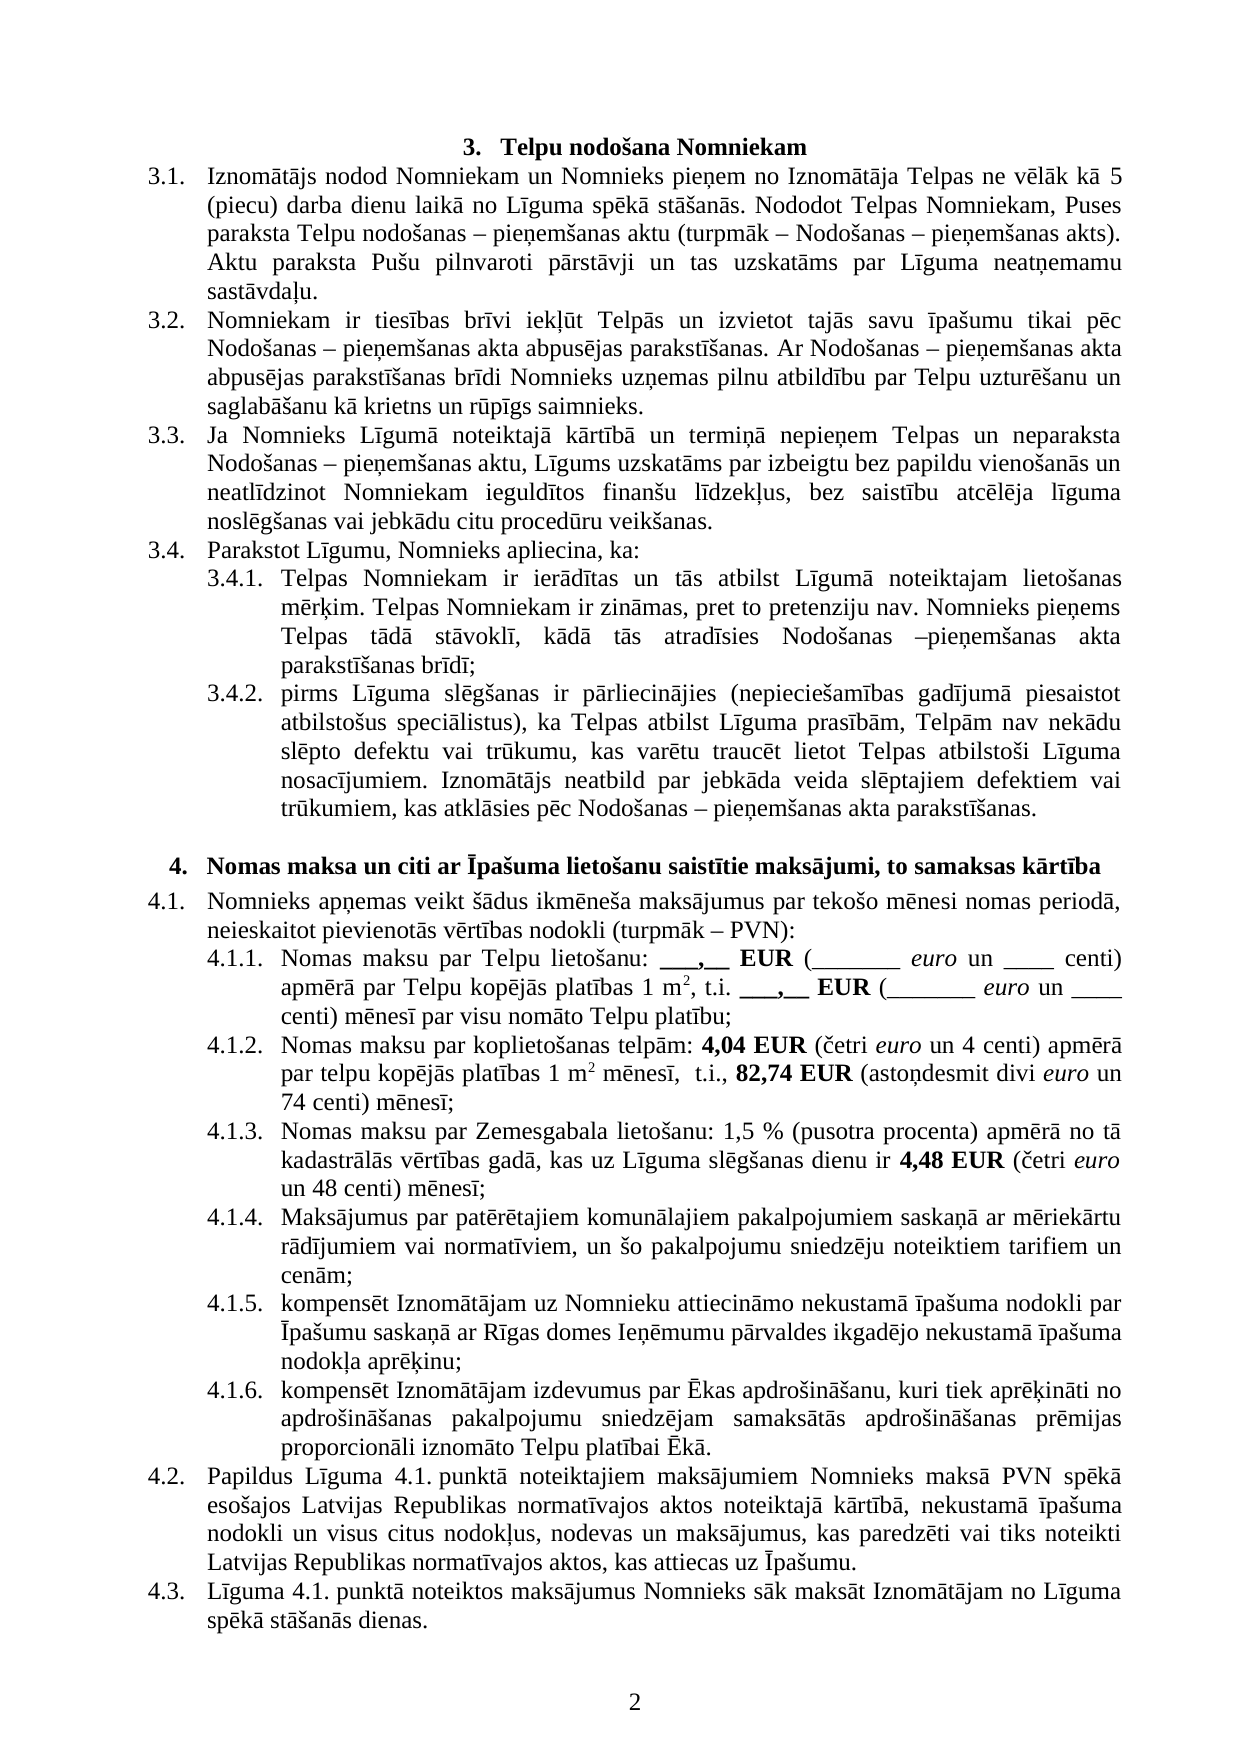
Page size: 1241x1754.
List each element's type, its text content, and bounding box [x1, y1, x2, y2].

list Līguma 4.1. punktā noteiktos maksājumus Nomnieks sāk maksāt Iznomātājam no Līguma spēkā stāšanās dienas. [148, 1576, 1122, 1633]
list Nomnieks apņemas veikt šādus ikmēneša maksājumus par tekošo mēnesi nomas periodā, neieskaitot pievienotās vērtības nodokli (turpmāk – PVN): [148, 886, 1122, 943]
list Papildus Līguma 4.1. punktā noteiktajiem maksājumiem Nomnieks maksā PVN spēkā esošajos Latvijas Republikas normatīvajos aktos noteiktajā kārtībā, nekustamā īpašuma nodokli un visus citus nodokļus, nodevas un maksājumus, kas paredzēti vai tiks noteikti Latvijas Republikas normatīvajos aktos, kas attiecas uz Īpašumu. [148, 1461, 1122, 1576]
list Maksājumus par patērētajiem komunālajiem pakalpojumiem saskaņā ar mēriekārtu rādījumiem vai normatīviem, un šo pakalpojumu sniedzēju noteiktiem tarifiem un cenām; [207, 1202, 1122, 1288]
list Parakstot Līgumu, Nomnieks apliecina, ka: [148, 535, 1122, 563]
list Nomniekam ir tiesības brīvi iekļūt Telpās un izvietot tajās savu īpašumu tikai pēc Nodošanas – pieņemšanas akta abpusējas parakstīšanas. Ar Nodošanas – pieņemšanas akta abpusējas parakstīšanas brīdi Nomnieks uzņemas pilnu atbildību par Telpu uzturēšanu un saglabāšanu kā krietns un rūpīgs saimnieks. [148, 305, 1122, 420]
list pirms Līguma slēgšanas ir pārliecinājies (nepieciešamības gadījumā piesaistot atbilstošus speciālistus), ka Telpas atbilst Līguma prasībām, Telpām nav nekādu slēpto defektu vai trūkumu, kas varētu traucēt lietot Telpas atbilstoši Līguma nosacījumiem. Iznomātājs neatbild par jebkāda veida slēptajiem defektiem vai trūkumiem, kas atklāsies pēc Nodošanas – pieņemšanas akta parakstīšanas. [207, 678, 1122, 822]
list Ja Nomnieks Līgumā noteiktajā kārtībā un termiņā nepieņem Telpas un neparaksta Nodošanas – pieņemšanas aktu, Līgums uzskatāms par izbeigtu bez papildu vienošanās un neatlīdzinot Nomniekam ieguldītos finanšu līdzekļus, bez saistību atcēlēja līguma noslēgšanas vai jebkādu citu procedūru veikšanas. [148, 420, 1122, 535]
list Nomas maksa un citi ar Īpašuma lietošanu saistītie maksājumi, to samaksas kārtība [148, 851, 1122, 880]
list kompensēt Iznomātājam uz Nomnieku attiecināmo nekustamā īpašuma nodokli par Īpašumu saskaņā ar Rīgas domes Ieņēmumu pārvaldes ikgadējo nekustamā īpašuma nodokļa aprēķinu; [207, 1288, 1122, 1375]
list Nomas maksu par Zemesgabala lietošanu: 1,5 % (pusotra procenta) apmērā no tā kadastrālās vērtības gadā, kas uz Līguma slēgšanas dienu ir 4,48 EUR (četri euro un 48 centi) mēnesī; [207, 1116, 1122, 1202]
list kompensēt Iznomātājam izdevumus par Ēkas apdrošināšanu, kuri tiek aprēķināti no apdrošināšanas pakalpojumu sniedzējam samaksātās apdrošināšanas prēmijas proporcionāli iznomāto Telpu platībai Ēkā. [207, 1375, 1122, 1461]
list Nomas maksu par Telpu lietošanu: ___,__ EUR (_______ euro un ____ centi) apmērā par Telpu kopējās platības 1 m2, t.i. ___,__ EUR (_______ euro un ____ centi) mēnesī par visu nomāto Telpu platību; [207, 943, 1122, 1030]
list Telpas Nomniekam ir ierādītas un tās atbilst Līgumā noteiktajam lietošanas mērķim. Telpas Nomniekam ir zināmas, pret to pretenziju nav. Nomnieks pieņems Telpas tādā stāvoklī, kādā tās atradīsies Nodošanas –pieņemšanas akta parakstīšanas brīdī; [207, 563, 1122, 678]
list Telpu nodošana Nomniekam [148, 132, 1122, 161]
list Iznomātājs nodod Nomniekam un Nomnieks pieņem no Iznomātāja Telpas ne vēlāk kā 5 (piecu) darba dienu laikā no Līguma spēkā stāšanās. Nododot Telpas Nomniekam, Puses paraksta Telpu nodošanas – pieņemšanas aktu (turpmāk – Nodošanas – pieņemšanas akts). Aktu paraksta Pušu pilnvaroti pārstāvji un tas uzskatāms par Līguma neatņemamu sastāvdaļu. [148, 161, 1122, 305]
list Nomas maksu par koplietošanas telpām: 4,04 EUR (četri euro un 4 centi) apmērā par telpu kopējās platības 1 m2 mēnesī, t.i., 82,74 EUR (astoņdesmit divi euro un 74 centi) mēnesī; [207, 1030, 1122, 1116]
